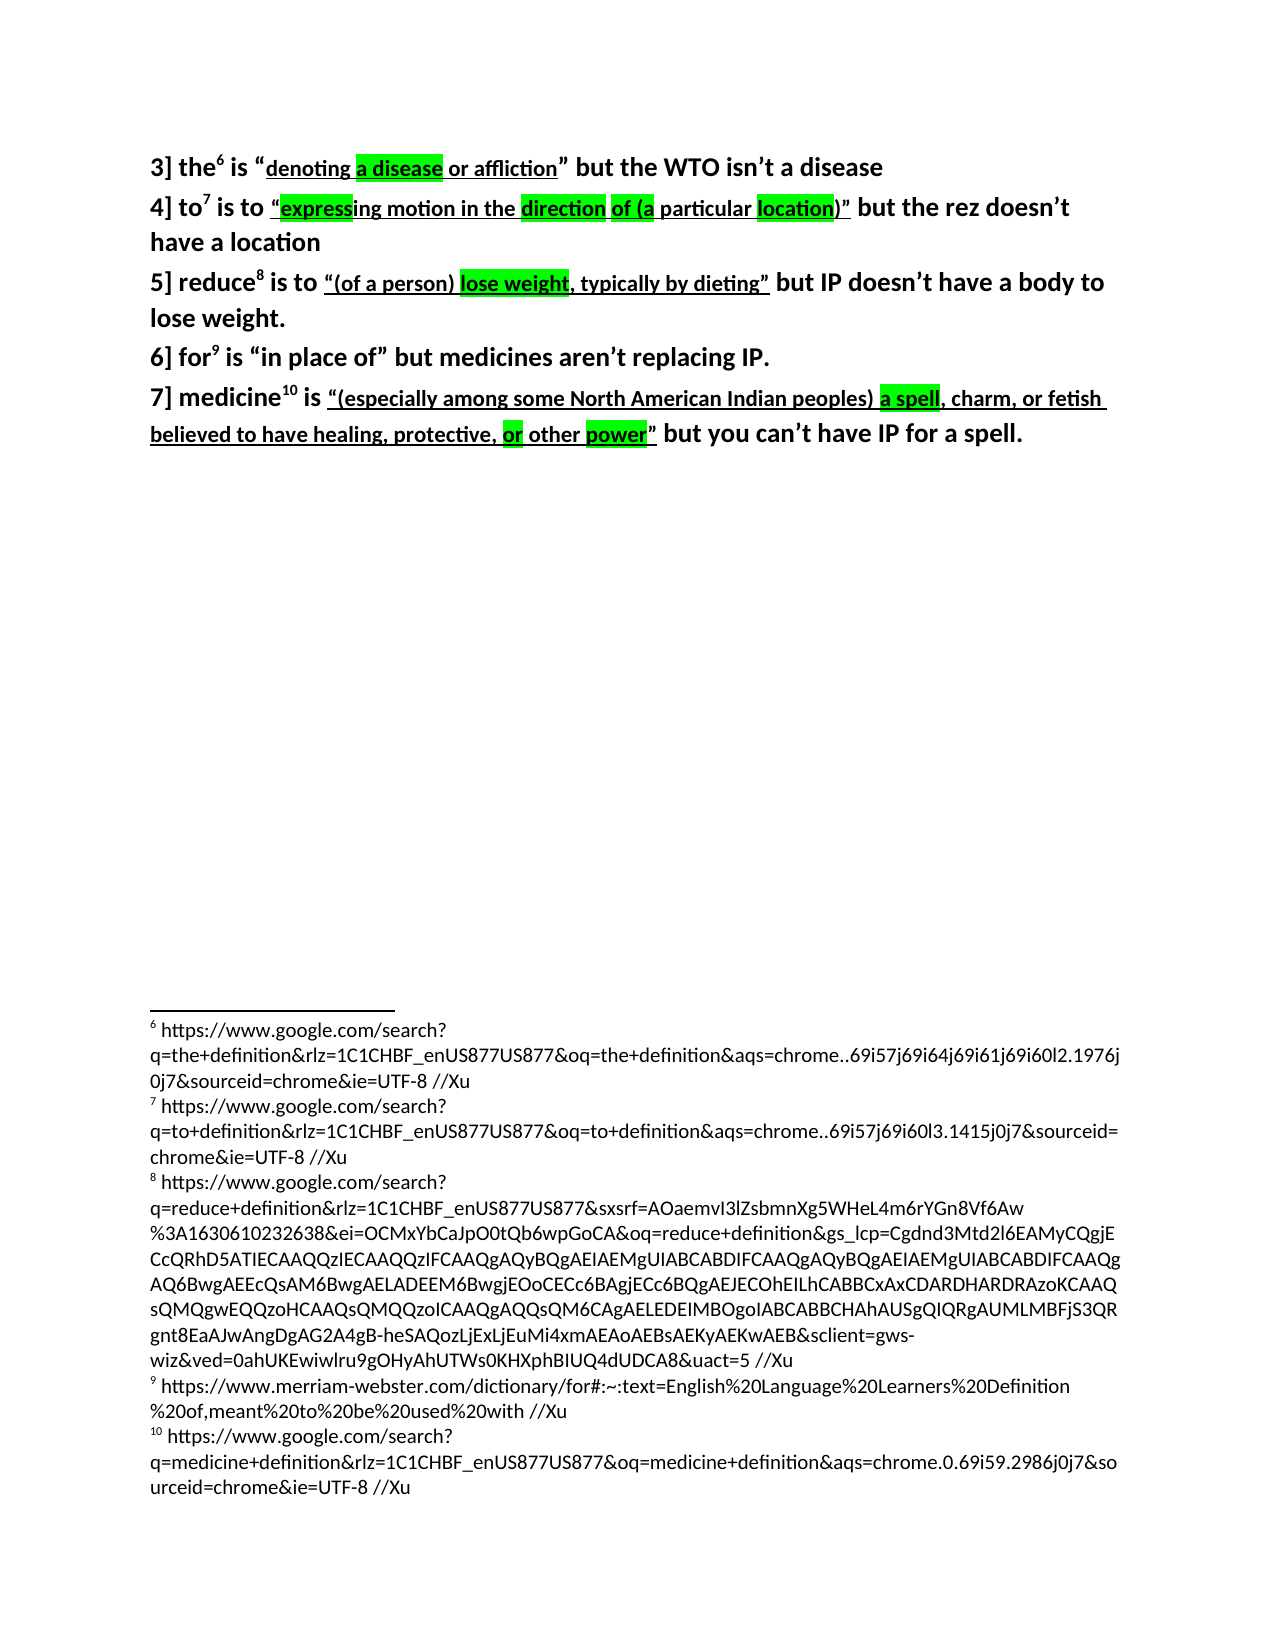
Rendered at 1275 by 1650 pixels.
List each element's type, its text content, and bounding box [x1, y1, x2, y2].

subtitle 4] to is to “expressing motion in the direction of (a particular location)” but the rez doesn’t have a location [150, 190, 1125, 258]
subtitle 6] for is “in place of” but medicines aren’t replacing IP. [150, 341, 1125, 374]
subtitle 5] reduce is to “(of a person) lose weight, typically by dieting” but IP doesn’t have a body to lose weight. [150, 265, 1125, 334]
subtitle 3] the is “denoting a disease or affliction” but the WTO isn’t a disease [150, 150, 1125, 183]
subtitle 7] medicine is “(especially among some North American Indian peoples) a spell, charm, or fetish believed to have healing, protective, or other power” but you can’t have IP for a spell. [150, 380, 1125, 449]
